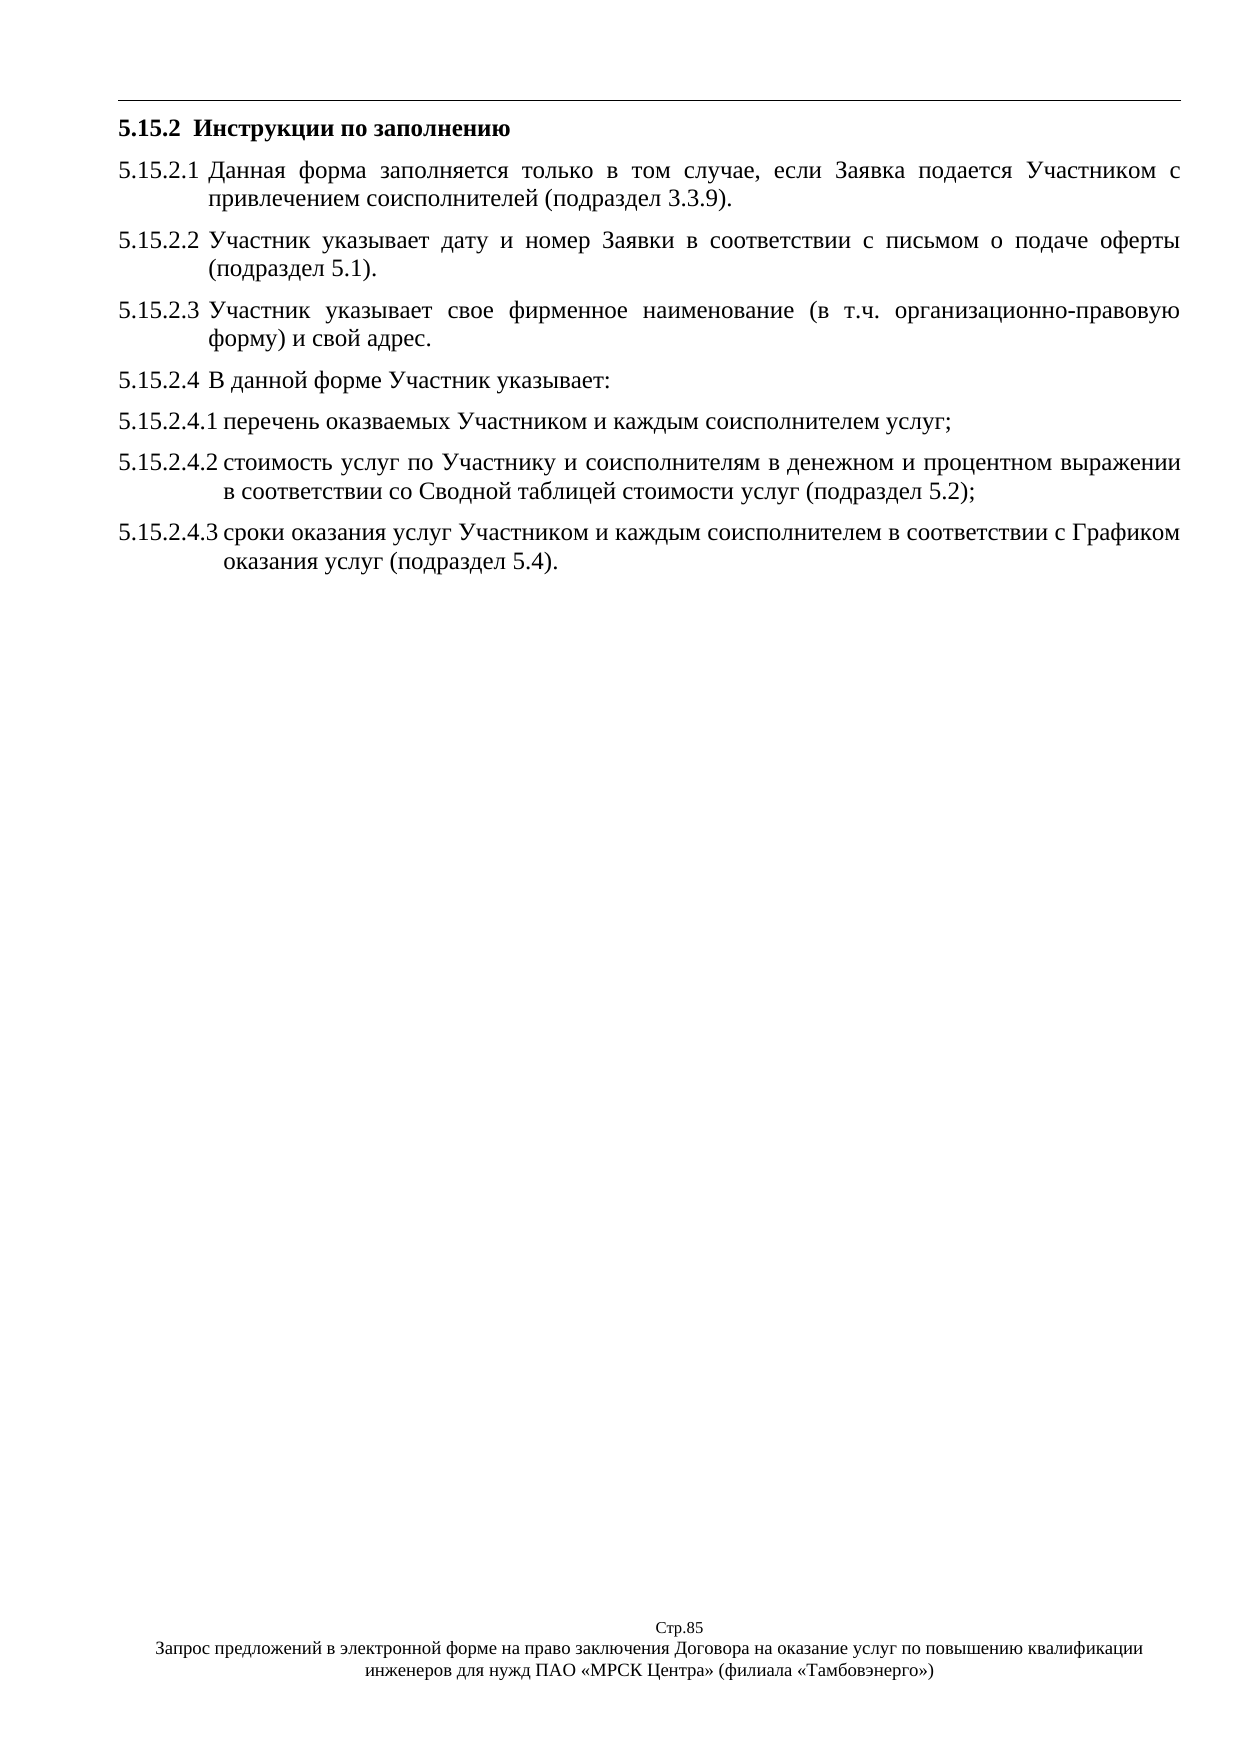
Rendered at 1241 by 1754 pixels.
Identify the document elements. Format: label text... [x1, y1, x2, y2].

subtitle Инструкции по заполнению [118, 113, 1181, 142]
list стоимость услуг по Участнику и соисполнителям в денежном и процентном выражении в соответствии со Сводной таблицей стоимости услуг (подраздел 5.2); [118, 447, 1181, 505]
list Участник указывает свое фирменное наименование (в т.ч. организационно-правовую форму) и свой адрес. [118, 295, 1181, 352]
list В данной форме Участник указывает: [118, 365, 1181, 393]
list Участник указывает дату и номер Заявки в соответствии с письмом о подаче оферты (подраздел 5.1). [118, 225, 1181, 282]
list Данная форма заполняется только в том случае, если Заявка подается Участником с привлечением соисполнителей (подраздел 3.3.9). [118, 155, 1181, 212]
list сроки оказания услуг Участником и каждым соисполнителем в соответствии с Графиком оказания услуг (подраздел 5.4). [118, 517, 1181, 575]
list перечень оказваемых Участником и каждым соисполнителем услуг; [118, 406, 1181, 435]
